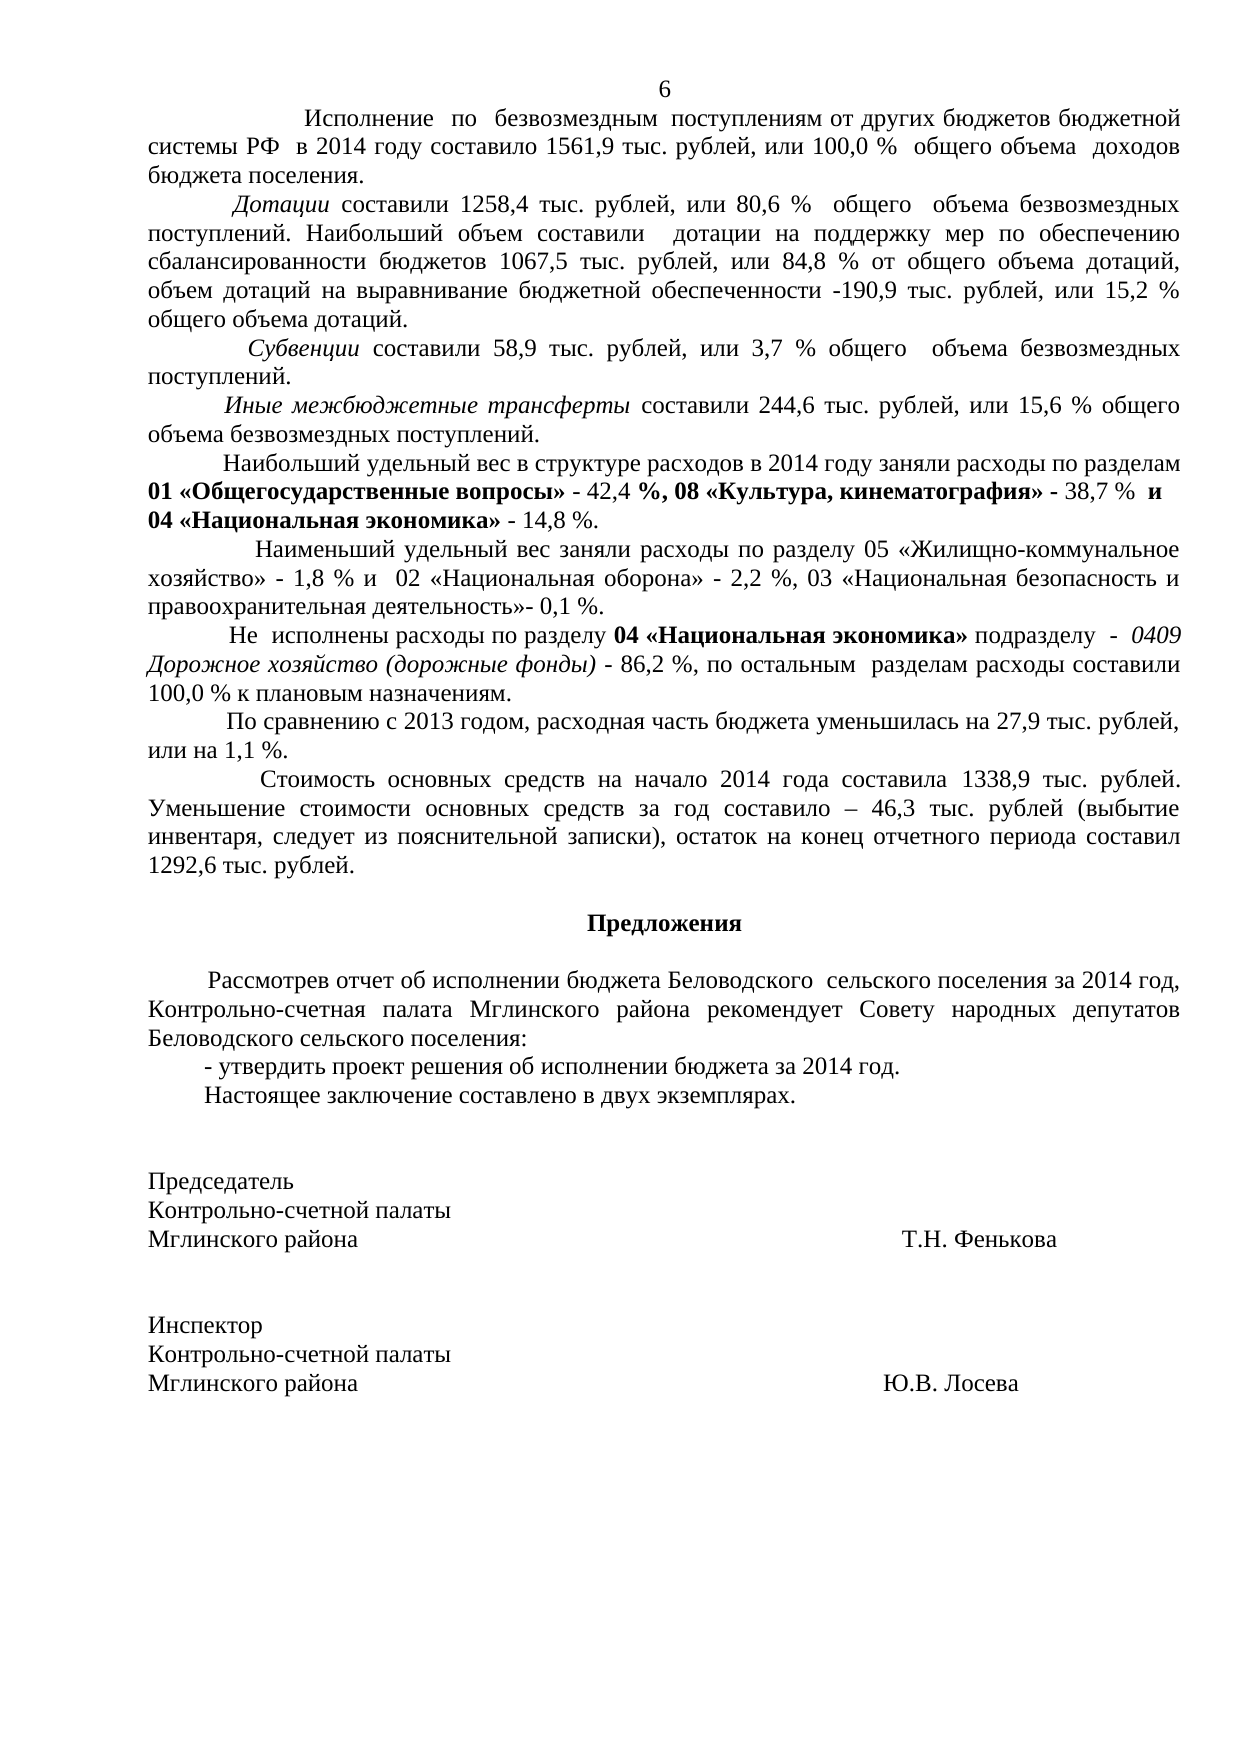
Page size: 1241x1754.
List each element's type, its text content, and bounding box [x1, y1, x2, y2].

text Дотации составили 1258,4 тыс. рублей, или 80,6 % общего объема безвозмездных поступлений. Наибольший объем составили дотации на поддержку мер по обеспечению сбалансированности бюджетов 1067,5 тыс. рублей, или 84,8 % от общего объема дотаций, объем дотаций на выравнивание бюджетной обеспеченности -190,9 тыс. рублей, или 15,2 % общего объема дотаций. [148, 189, 1181, 333]
text Мглинского района Т.Н. Фенькова [148, 1224, 1181, 1253]
text Субвенции составили 58,9 тыс. рублей, или 3,7 % общего объема безвозмездных поступлений. [148, 333, 1181, 390]
text Не исполнены расходы по разделу 04 «Национальная экономика» подразделу - 0409 Дорожное хозяйство (дорожные фонды) - 86,2 %, по остальным разделам расходы составили 100,0 % к плановым назначениям. [148, 620, 1181, 706]
text Мглинского района Ю.В. Лосева [148, 1368, 1181, 1396]
text Настоящее заключение составлено в двух экземплярах. [148, 1080, 1181, 1109]
text Предложения [148, 908, 1181, 936]
text Контрольно-счетной палаты [148, 1339, 1181, 1368]
text Наименьший удельный вес заняли расходы по разделу 05 «Жилищно-коммунальное хозяйство» - 1,8 % и 02 «Национальная оборона» - 2,2 %, 03 «Национальная безопасность и правоохранительная деятельность»- 0,1 %. [148, 534, 1181, 620]
text Председатель [148, 1166, 1181, 1195]
text Наибольший удельный вес в структуре расходов в 2014 году заняли расходы по разделам 01 «Общегосударственные вопросы» - 42,4 %, 08 «Культура, кинематография» - 38,7 % и [148, 448, 1181, 505]
text 04 «Национальная экономика» - 14,8 %. [148, 505, 1181, 534]
text - утвердить проект решения об исполнении бюджета за 2014 год. [148, 1051, 1181, 1080]
text Стоимость основных средств на начало 2014 года составила 1338,9 тыс. рублей. Уменьшение стоимости основных средств за год составило – 46,3 тыс. рублей (выбытие инвентаря, следует из пояснительной записки), остаток на конец отчетного периода составил 1292,6 тыс. рублей. [148, 764, 1181, 879]
text Контрольно-счетной палаты [148, 1195, 1181, 1224]
text По сравнению с 2013 годом, расходная часть бюджета уменьшилась на 27,9 тыс. рублей, или на 1,1 %. [148, 706, 1181, 764]
text Рассмотрев отчет об исполнении бюджета Беловодского сельского поселения за 2014 год, Контрольно-счетная палата Мглинского района рекомендует Совету народных депутатов Беловодского сельского поселения: [148, 965, 1181, 1051]
text Инспектор [148, 1310, 1181, 1339]
text Исполнение по безвозмездным поступлениям от других бюджетов бюджетной системы РФ в 2014 году составило 1561,9 тыс. рублей, или 100,0 % общего объема доходов бюджета поселения. [148, 103, 1181, 189]
text Иные межбюджетные трансферты составили 244,6 тыс. рублей, или 15,6 % общего объема безвозмездных поступлений. [148, 390, 1181, 448]
